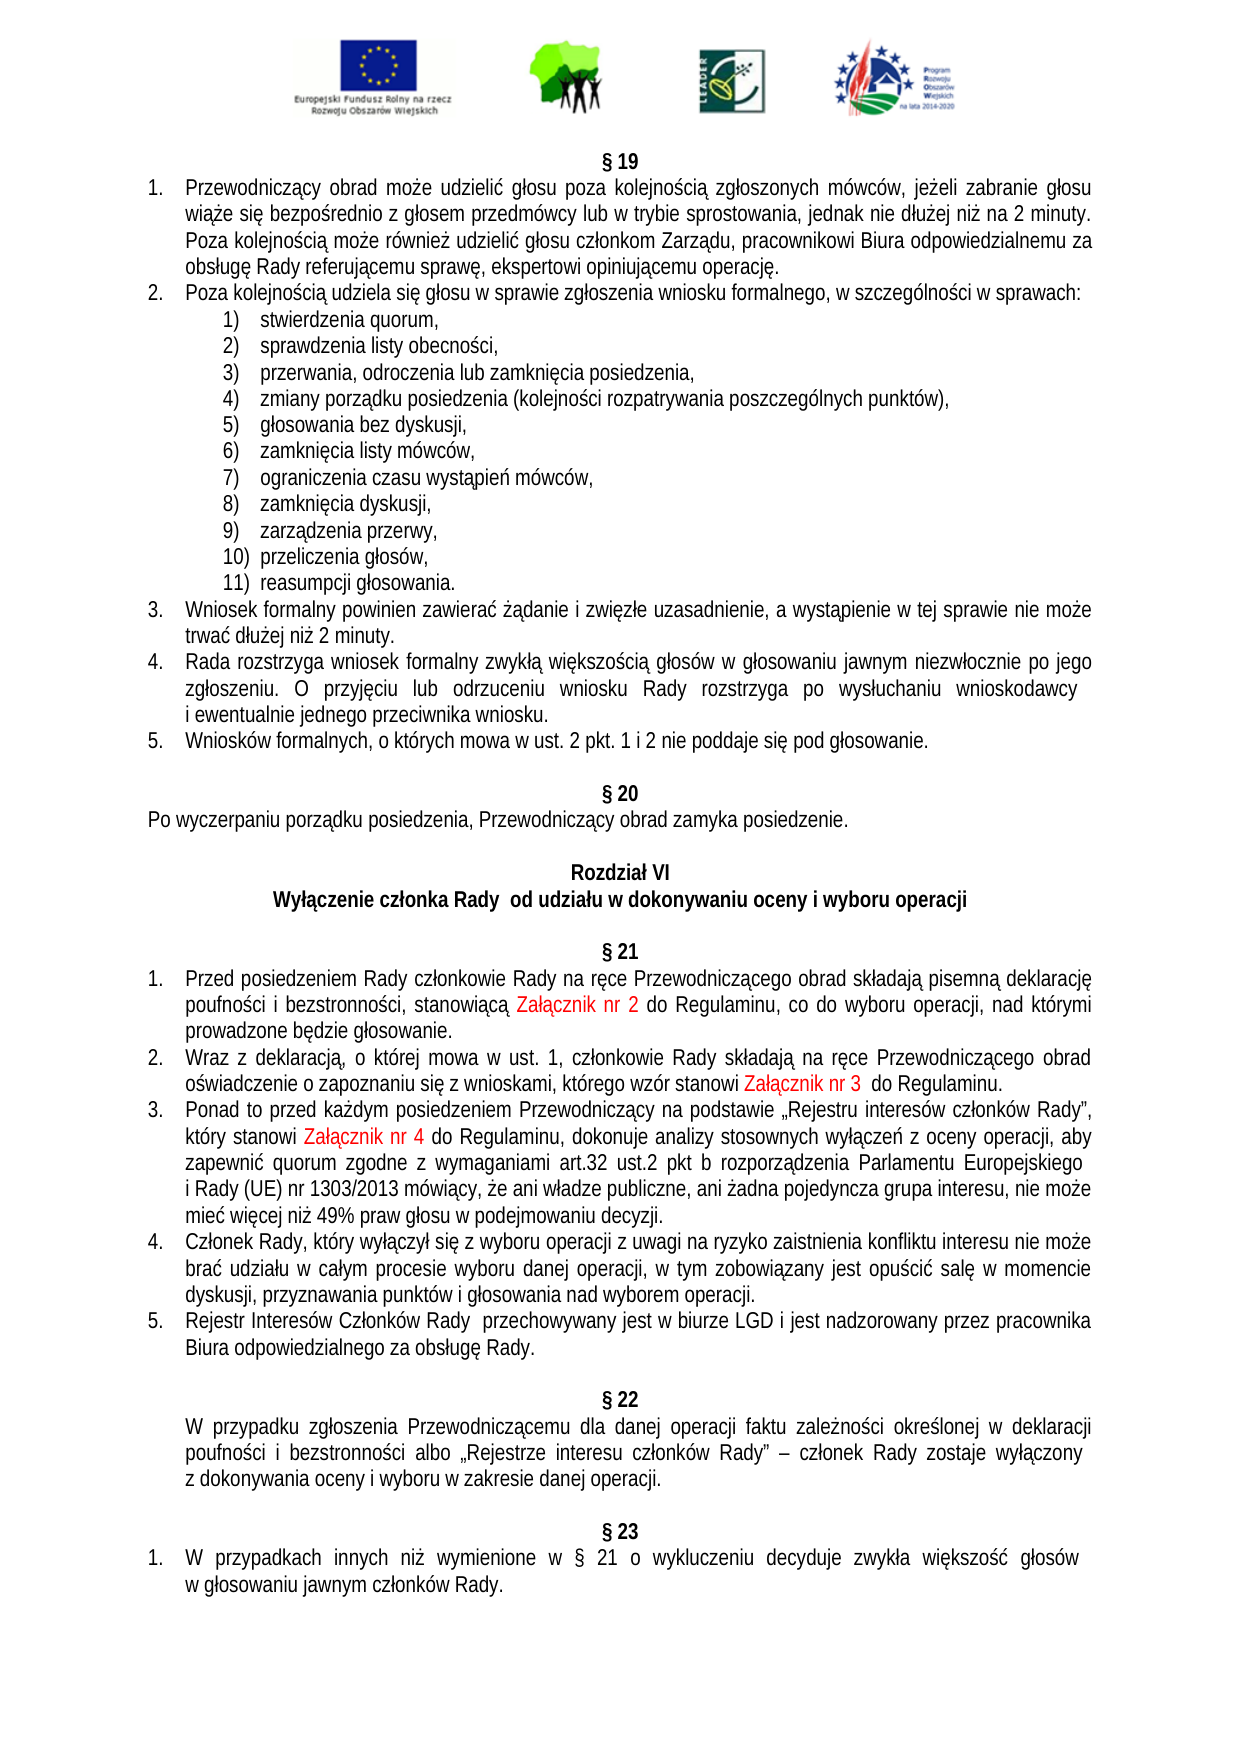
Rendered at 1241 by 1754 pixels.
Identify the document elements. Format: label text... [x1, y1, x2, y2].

list Wniosek formalny powinien zawierać żądanie i zwięzłe uzasadnienie, a wystąpienie w tej sprawie nie może trwać dłużej niż 2 minuty. [148, 596, 1093, 648]
list Wraz z deklaracją, o której mowa w ust. 1, członkowie Rady składają na ręce Przewodniczącego obrad oświadczenie o zapoznaniu się z wnioskami, którego wzór stanowi Załącznik nr 3 do Regulaminu. [148, 1044, 1093, 1096]
list stwierdzenia quorum, [223, 306, 1093, 332]
list zamknięcia dyskusji, [223, 490, 1093, 517]
list przerwania, odroczenia lub zamknięcia posiedzenia, [223, 358, 1093, 385]
list Ponad to przed każdym posiedzeniem Przewodniczący na podstawie „Rejestru interesów członków Rady”, który stanowi Załącznik nr 4 do Regulaminu, dokonuje analizy stosownych wyłączeń z oceny operacji, aby zapewnić quorum zgodne z wymaganiami art.32 ust.2 pkt b rozporządzenia Parlamentu Europejskiego i Rady (UE) nr 1303/2013 mówiący, że ani władze publiczne, ani żadna pojedyncza grupa interesu, nie może mieć więcej niż 49% praw głosu w podejmowaniu decyzji. [148, 1096, 1093, 1228]
list Przewodniczący obrad może udzielić głosu poza kolejnością zgłoszonych mówców, jeżeli zabranie głosu wiąże się bezpośrednio z głosem przedmówcy lub w trybie sprostowania, jednak nie dłużej niż na 2 minuty. Poza kolejnością może również udzielić głosu członkom Zarządu, pracownikowi Biura odpowiedzialnemu za obsługę Rady referującemu sprawę, ekspertowi opiniującemu operację. [148, 174, 1093, 279]
text § 22 [148, 1386, 1093, 1413]
text Po wyczerpaniu porządku posiedzenia, Przewodniczący obrad zamyka posiedzenie. [148, 806, 1093, 833]
list ograniczenia czasu wystąpień mówców, [223, 464, 1093, 490]
list Członek Rady, który wyłączył się z wyboru operacji z uwagi na ryzyko zaistnienia konfliktu interesu nie może brać udziału w całym procesie wyboru danej operacji, w tym zobowiązany jest opuścić salę w momencie dyskusji, przyznawania punktów i głosowania nad wyborem operacji. [148, 1228, 1093, 1307]
text § 20 [148, 780, 1093, 806]
list Rada rozstrzyga wniosek formalny zwykłą większością głosów w głosowaniu jawnym niezwłocznie po jego zgłoszeniu. O przyjęciu lub odrzuceniu wniosku Rady rozstrzyga po wysłuchaniu wnioskodawcy i ewentualnie jednego przeciwnika wniosku. [148, 648, 1093, 727]
list zarządzenia przerwy, [223, 517, 1093, 543]
list zmiany porządku posiedzenia (kolejności rozpatrywania poszczególnych punktów), [223, 385, 1093, 411]
list przeliczenia głosów, [223, 543, 1093, 569]
list W przypadkach innych niż wymienione w § 21 o wykluczeniu decyduje zwykła większość głosów w głosowaniu jawnym członków Rady. [148, 1544, 1093, 1597]
list Rejestr Interesów Członków Rady przechowywany jest w biurze LGD i jest nadzorowany przez pracownika Biura odpowiedzialnego za obsługę Rady. [148, 1307, 1093, 1360]
list głosowania bez dyskusji, [223, 411, 1093, 437]
list Przed posiedzeniem Rady członkowie Rady na ręce Przewodniczącego obrad składają pisemną deklarację poufności i bezstronności, stanowiącą Załącznik nr 2 do Regulaminu, co do wyboru operacji, nad którymi prowadzone będzie głosowanie. [148, 964, 1093, 1044]
text § 19 [148, 148, 1093, 174]
text § 23 [148, 1518, 1093, 1544]
text Wyłączenie członka Rady od udziału w dokonywaniu oceny i wyboru operacji [148, 886, 1093, 912]
list Poza kolejnością udziela się głosu w sprawie zgłoszenia wniosku formalnego, w szczególności w sprawach: [148, 279, 1093, 306]
text Rozdział VI [148, 859, 1093, 886]
list sprawdzenia listy obecności, [223, 332, 1093, 358]
text W przypadku zgłoszenia Przewodniczącemu dla danej operacji faktu zależności określonej w deklaracji poufności i bezstronności albo „Rejestrze interesu członków Rady” – członek Rady zostaje wyłączony z dokonywania oceny i wyboru w zakresie danej operacji. [185, 1413, 1093, 1492]
text § 21 [148, 938, 1093, 964]
list reasumpcji głosowania. [223, 569, 1093, 596]
list zamknięcia listy mówców, [223, 437, 1093, 464]
picture [265, 29, 976, 122]
list Wniosków formalnych, o których mowa w ust. 2 pkt. 1 i 2 nie poddaje się pod głosowanie. [148, 727, 1093, 754]
